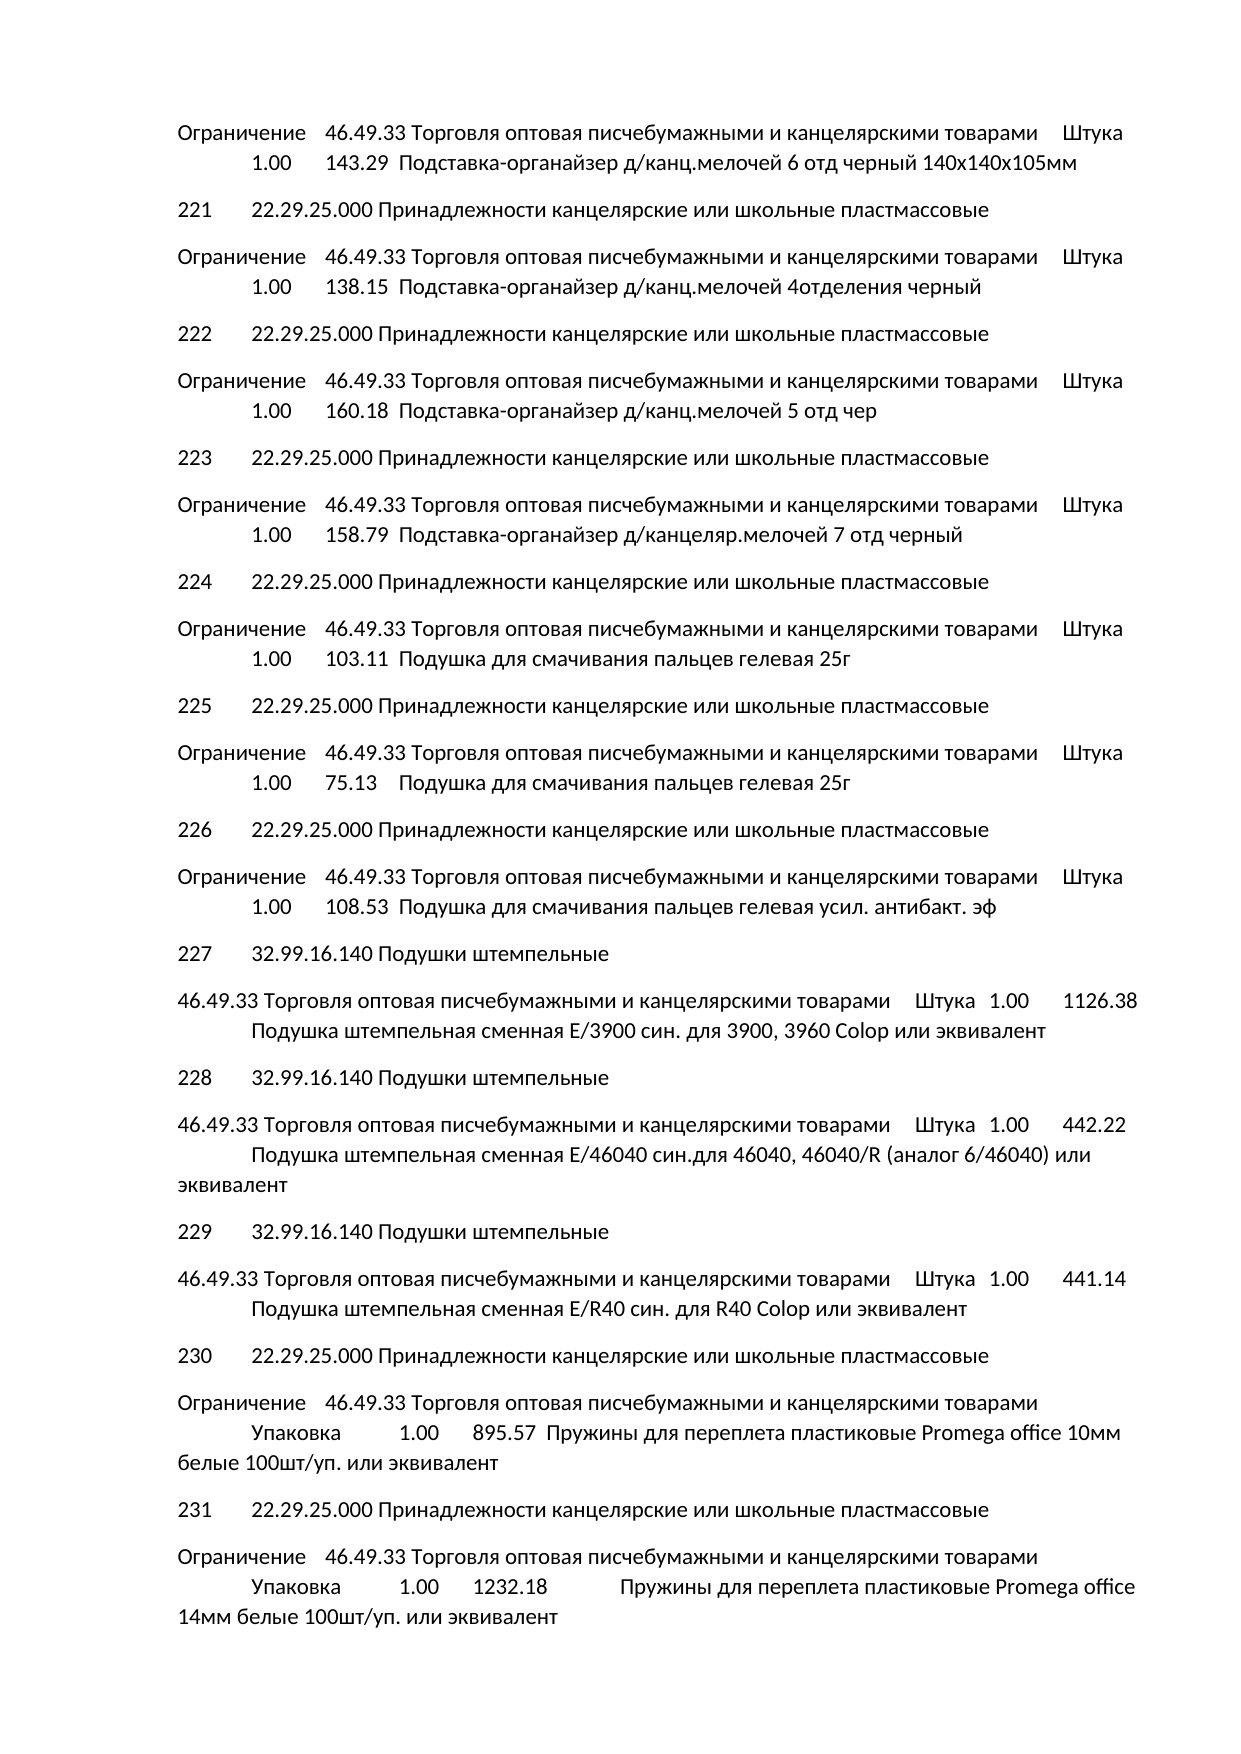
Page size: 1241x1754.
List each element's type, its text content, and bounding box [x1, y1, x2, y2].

text Ограничение 46.49.33 Торговля оптовая писчебумажными и канцелярскими товарами Штука 1.00 158.79 Подставка-органайзер д/канцеляр.мелочей 7 отд черный [177, 490, 1152, 548]
text 228 32.99.16.140 Подушки штемпельные [177, 1063, 1152, 1091]
text 229 32.99.16.140 Подушки штемпельные [177, 1217, 1152, 1245]
text 225 22.29.25.000 Принадлежности канцелярские или школьные пластмассовые [177, 691, 1152, 719]
text 230 22.29.25.000 Принадлежности канцелярские или школьные пластмассовые [177, 1341, 1152, 1369]
text Ограничение 46.49.33 Торговля оптовая писчебумажными и канцелярскими товарами Упаковка 1.00 895.57 Пружины для переплета пластиковые Promega office 10мм белые 100шт/уп. или эквивалент [177, 1388, 1152, 1476]
text 226 22.29.25.000 Принадлежности канцелярские или школьные пластмассовые [177, 815, 1152, 843]
text 224 22.29.25.000 Принадлежности канцелярские или школьные пластмассовые [177, 567, 1152, 595]
text 46.49.33 Торговля оптовая писчебумажными и канцелярскими товарами Штука 1.00 442.22 Подушка штемпельная сменная E/46040 син.для 46040, 46040/R (аналог 6/46040) или эквивалент [177, 1110, 1152, 1198]
text 221 22.29.25.000 Принадлежности канцелярские или школьные пластмассовые [177, 195, 1152, 223]
text Ограничение 46.49.33 Торговля оптовая писчебумажными и канцелярскими товарами Штука 1.00 160.18 Подставка-органайзер д/канц.мелочей 5 отд чер [177, 366, 1152, 424]
text Ограничение 46.49.33 Торговля оптовая писчебумажными и канцелярскими товарами Штука 1.00 138.15 Подставка-органайзер д/канц.мелочей 4отделения черный [177, 242, 1152, 300]
text 46.49.33 Торговля оптовая писчебумажными и канцелярскими товарами Штука 1.00 441.14 Подушка штемпельная сменная E/R40 син. для R40 Colop или эквивалент [177, 1264, 1152, 1322]
text 46.49.33 Торговля оптовая писчебумажными и канцелярскими товарами Штука 1.00 1126.38 Подушка штемпельная сменная E/3900 син. для 3900, 3960 Colop или эквивалент [177, 986, 1152, 1044]
text 222 22.29.25.000 Принадлежности канцелярские или школьные пластмассовые [177, 319, 1152, 347]
text Ограничение 46.49.33 Торговля оптовая писчебумажными и канцелярскими товарами Штука 1.00 75.13 Подушка для смачивания пальцев гелевая 25г [177, 738, 1152, 796]
text Ограничение 46.49.33 Торговля оптовая писчебумажными и канцелярскими товарами Штука 1.00 143.29 Подставка-органайзер д/канц.мелочей 6 отд черный 140х140х105мм [177, 118, 1152, 176]
text Ограничение 46.49.33 Торговля оптовая писчебумажными и канцелярскими товарами Штука 1.00 108.53 Подушка для смачивания пальцев гелевая усил. антибакт. эф [177, 862, 1152, 920]
text 231 22.29.25.000 Принадлежности канцелярские или школьные пластмассовые [177, 1495, 1152, 1523]
text 227 32.99.16.140 Подушки штемпельные [177, 939, 1152, 967]
text Ограничение 46.49.33 Торговля оптовая писчебумажными и канцелярскими товарами Штука 1.00 103.11 Подушка для смачивания пальцев гелевая 25г [177, 614, 1152, 672]
text 223 22.29.25.000 Принадлежности канцелярские или школьные пластмассовые [177, 443, 1152, 471]
text Ограничение 46.49.33 Торговля оптовая писчебумажными и канцелярскими товарами Упаковка 1.00 1232.18 Пружины для переплета пластиковые Promega office 14мм белые 100шт/уп. или эквивалент [177, 1542, 1152, 1631]
